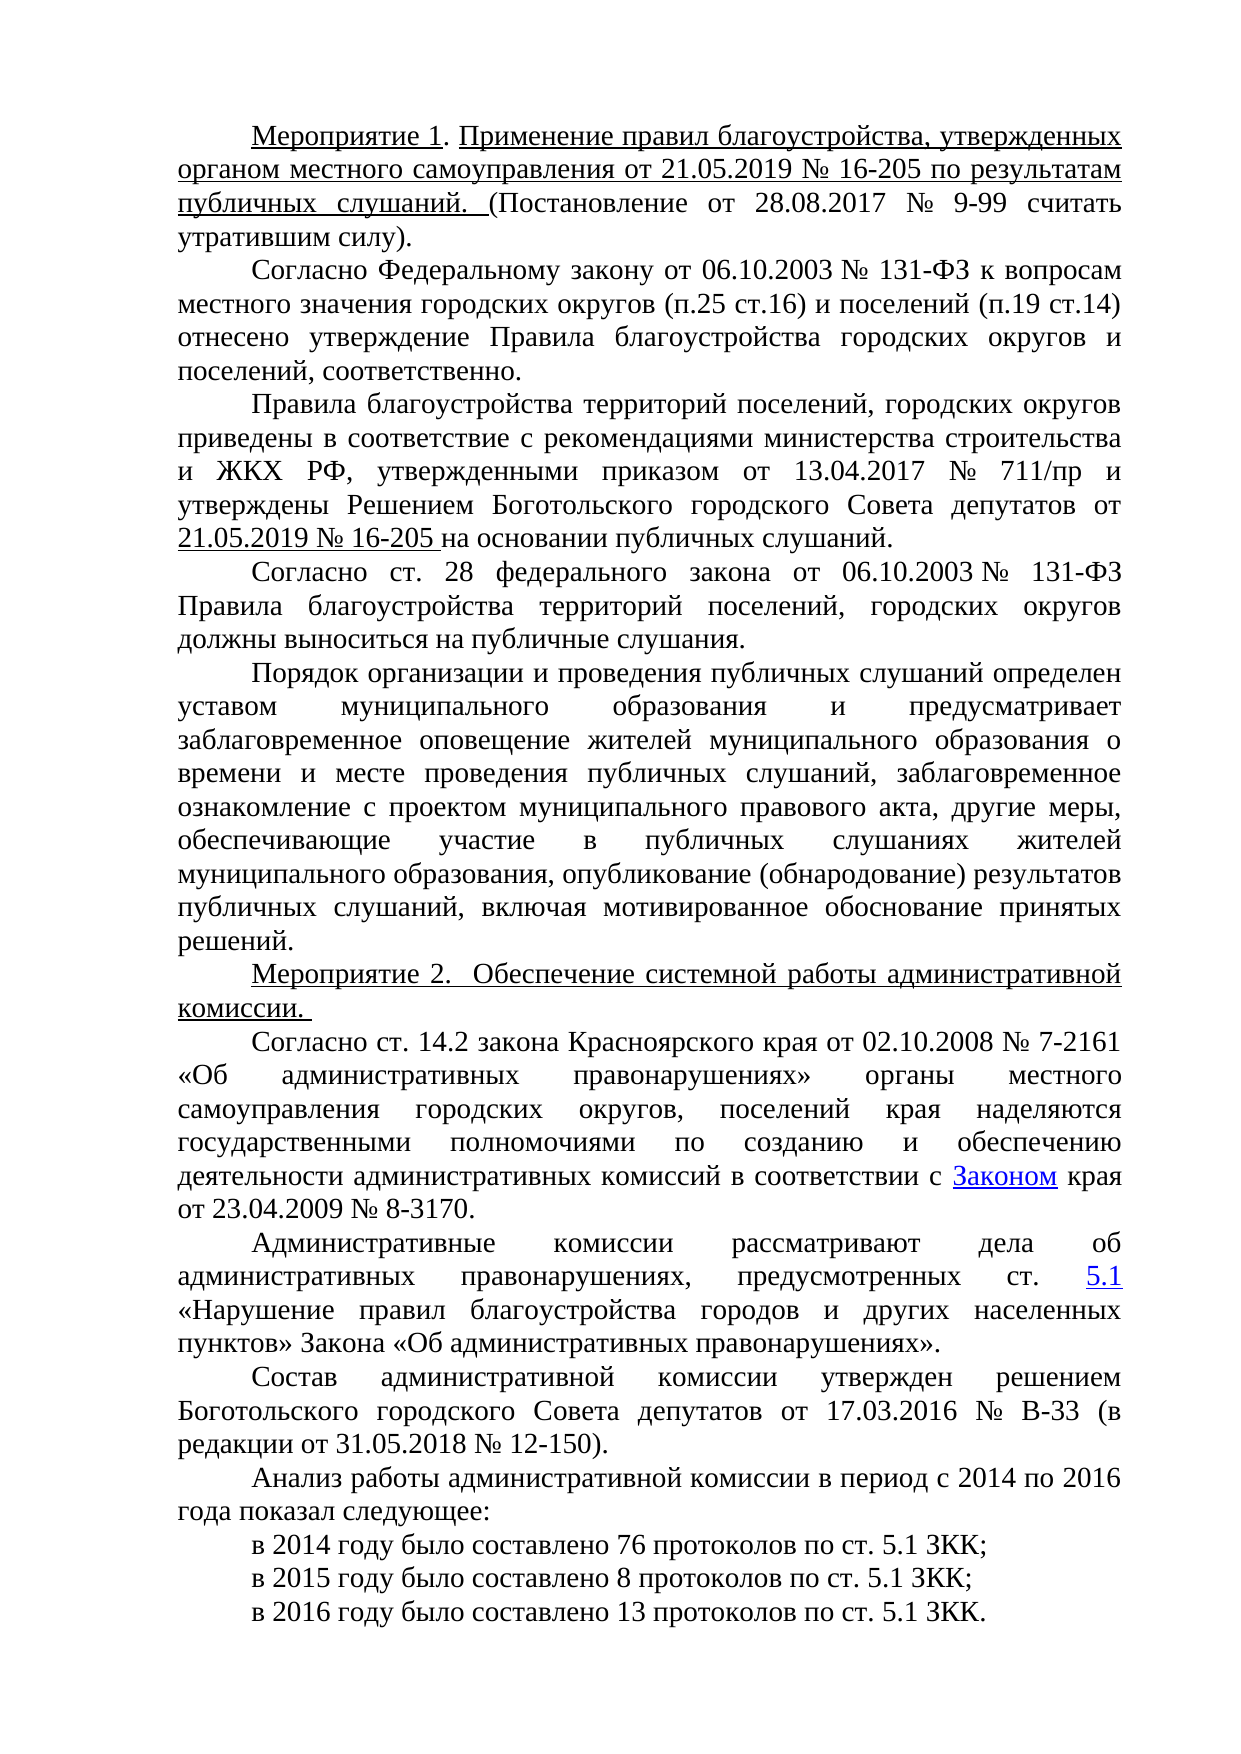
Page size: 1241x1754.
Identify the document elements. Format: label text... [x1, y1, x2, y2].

text Согласно ст. 14.2 закона Красноярского края от 02.10.2008 № 7-2161 «Об административных правонарушениях» органы местного самоуправления городских округов, поселений края наделяются государственными полномочиями по созданию и обеспечению деятельности административных комиссий в соответствии с Законом края от 23.04.2009 № 8-3170. [177, 1024, 1122, 1225]
text Анализ работы административной комиссии в период с 2014 по 2016 года показал следующее: [177, 1460, 1122, 1527]
text Мероприятие 2. Обеспечение системной работы административной комиссии. [177, 957, 1122, 1024]
text в 2015 году было составлено 8 протоколов по ст. 5.1 ЗКК; [177, 1560, 1122, 1594]
text Порядок организации и проведения публичных слушаний определен уставом муниципального образования и предусматривает заблаговременное оповещение жителей муниципального образования о времени и месте проведения публичных слушаний, заблаговременное ознакомление с проектом муниципального правового акта, другие меры, обеспечивающие участие в публичных слушаниях жителей муниципального образования, опубликование (обнародование) результатов публичных слушаний, включая мотивированное обоснование принятых решений. [177, 655, 1122, 957]
text Мероприятие 1. Применение правил благоустройства, утвержденных органом местного самоуправления от 21.05.2019 № 16-205 по результатам публичных слушаний. (Постановление от 28.08.2017 № 9-99 считать утратившим силу). [177, 118, 1122, 181]
text Правила благоустройства территорий поселений, городских округов приведены в соответствие с рекомендациями министерства строительства и ЖКХ РФ, утвержденными приказом от 13.04.2017 № 711/пр и утверждены Решением Боготольского городского Совета депутатов от 21.05.2019 № 16-205 на основании публичных слушаний. [177, 386, 1122, 554]
text Мероприятие 1. Применение правил благоустройства, утвержденных органом местного самоуправления от 21.05.2019 № 16-205 по результатам публичных слушаний. (Постановление от 28.08.2017 № 9-99 считать утратившим силу). [177, 182, 1122, 252]
text Согласно Федеральному закону от 06.10.2003 № 131-ФЗ к вопросам местного значения городских округов (п.25 ст.16) и поселений (п.19 ст.14) отнесено утверждение Правила благоустройства городских округов и поселений, соответственно. [177, 252, 1122, 386]
text Согласно ст. 28 федерального закона от 06.10.2003 № 131-ФЗ Правила благоустройства территорий поселений, городских округов должны выноситься на публичные слушания. [177, 554, 1122, 655]
text Административные комиссии рассматривают дела об административных правонарушениях, предусмотренных ст. 5.1 «Нарушение правил благоустройства городов и других населенных пунктов» Закона «Об административных правонарушениях». [177, 1225, 1122, 1359]
text в 2016 году было составлено 13 протоколов по ст. 5.1 ЗКК. [177, 1594, 1122, 1627]
text Состав административной комиссии утвержден решением Боготольского городского Совета депутатов от 17.03.2016 № В-33 (в редакции от 31.05.2018 № 12-150). [177, 1359, 1122, 1460]
text в 2014 году было составлено 76 протоколов по ст. 5.1 ЗКК; [177, 1527, 1122, 1560]
